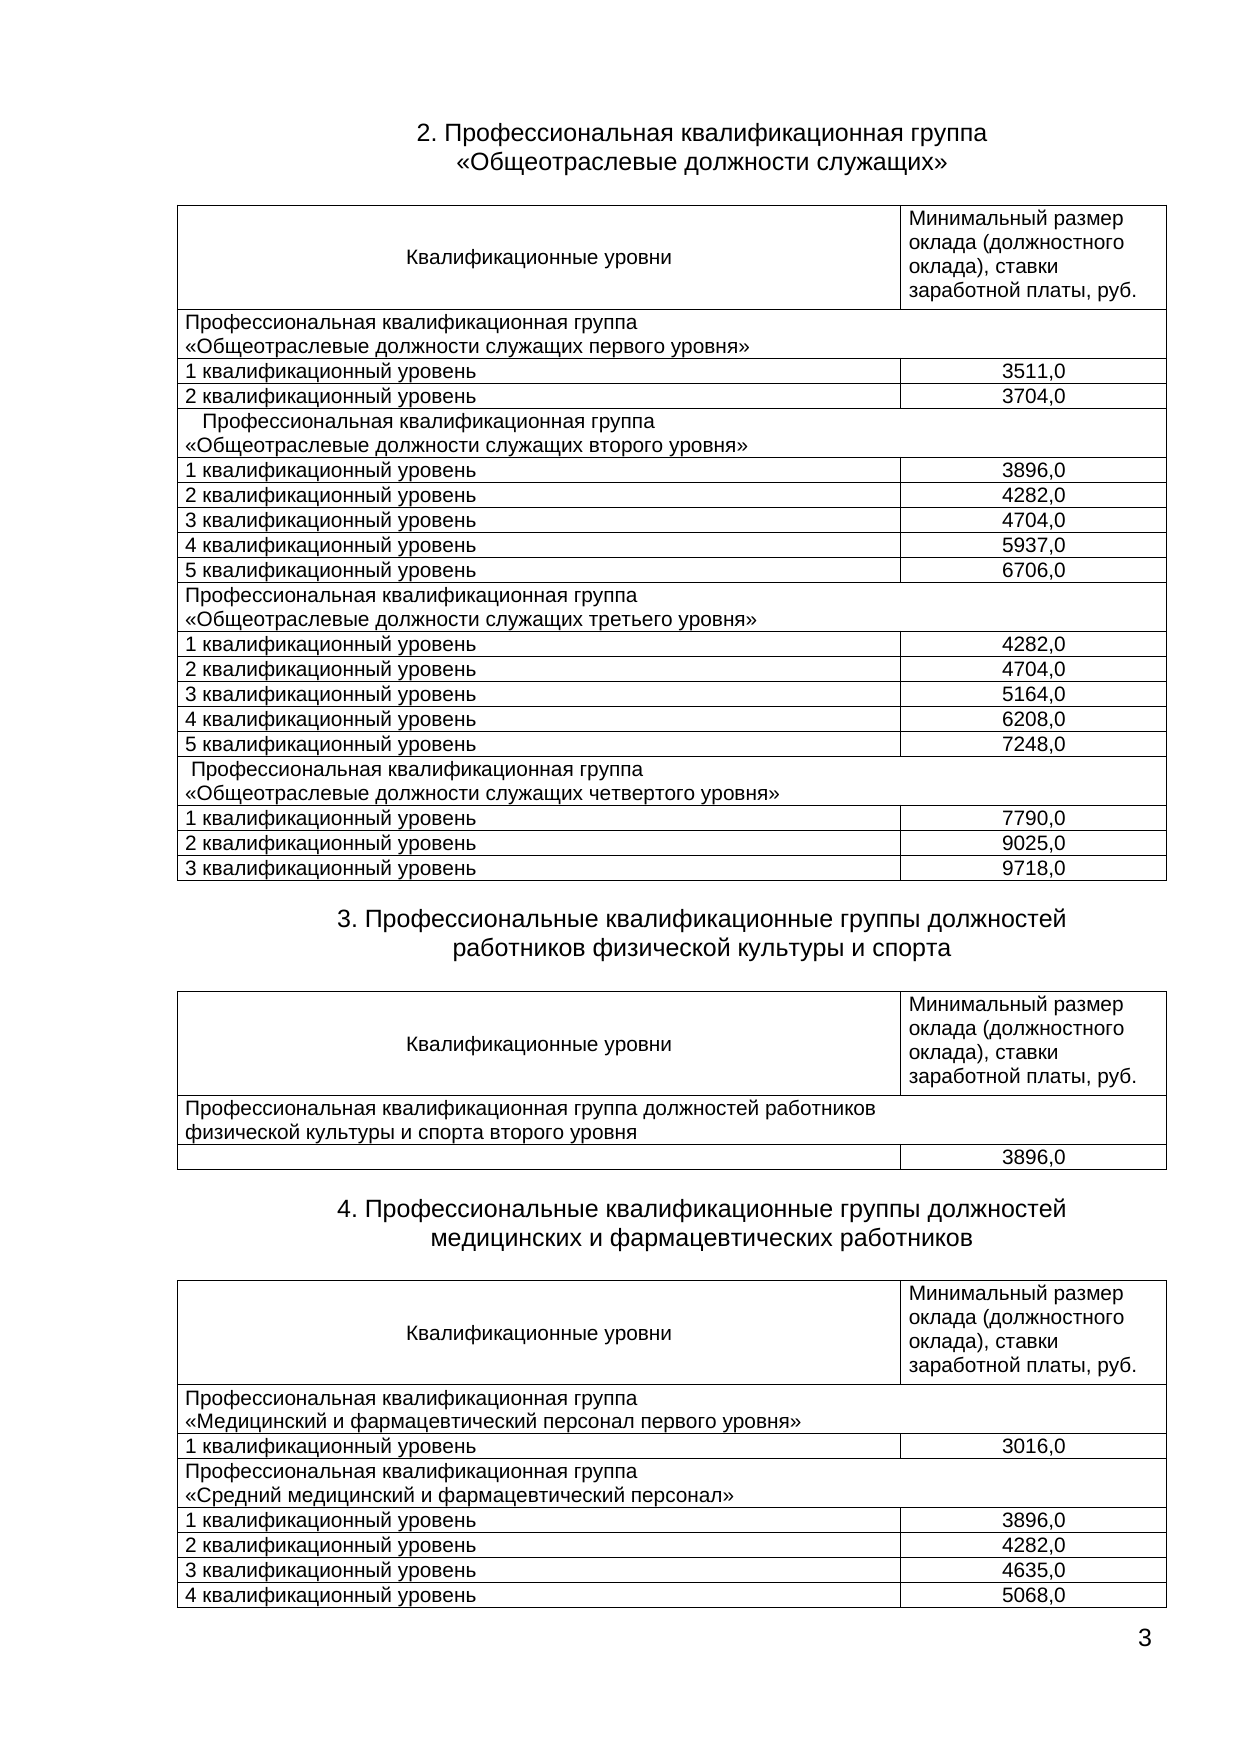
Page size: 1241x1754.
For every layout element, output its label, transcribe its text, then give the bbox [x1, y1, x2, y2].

table_cell 4282,0 [901, 632, 1166, 656]
table_cell 6706,0 [901, 558, 1166, 582]
table_cell 3896,0 [901, 1145, 1166, 1169]
table_cell 3511,0 [901, 359, 1166, 383]
table_cell 2 квалификационный уровень [178, 831, 900, 854]
table_cell 1 квалификационный уровень [178, 458, 900, 482]
table_cell Профессиональная квалификационная группа «Средний медицинский и фармацевтический персонал» [178, 1459, 1166, 1507]
table_cell 3016,0 [901, 1434, 1166, 1458]
table_cell 4 квалификационный уровень [178, 1583, 900, 1607]
table_cell 7790,0 [901, 806, 1166, 829]
table_cell 4704,0 [901, 657, 1166, 681]
table_cell 3896,0 [901, 1508, 1166, 1532]
table_cell 5937,0 [901, 533, 1166, 557]
table_cell 3 квалификационный уровень [178, 856, 900, 879]
table_cell 1 квалификационный уровень [178, 1434, 900, 1458]
table_cell [178, 1145, 900, 1169]
table_cell 3 квалификационный уровень [178, 682, 900, 706]
table_cell 1 квалификационный уровень [178, 359, 900, 383]
table_cell 4 квалификационный уровень [178, 533, 900, 557]
table_header Минимальный размер оклада (должностного оклада), ставки заработной платы, руб. [901, 1281, 1166, 1384]
table_cell 9025,0 [901, 831, 1166, 854]
table_cell 5 квалификационный уровень [178, 558, 900, 582]
text 2. Профессиональная квалификационная группа [177, 118, 1152, 147]
table_cell 3896,0 [901, 458, 1166, 482]
table_cell 5068,0 [901, 1583, 1166, 1607]
table_header Минимальный размер оклада (должностного оклада), ставки заработной платы, руб. [901, 992, 1166, 1095]
table_cell 4282,0 [901, 1533, 1166, 1557]
table_cell Профессиональная квалификационная группа «Общеотраслевые должности служащих первого уровня» [178, 310, 1166, 358]
table_cell 2 квалификационный уровень [178, 384, 900, 408]
table_cell 2 квалификационный уровень [178, 657, 900, 681]
table_cell 1 квалификационный уровень [178, 1508, 900, 1532]
text работников физической культуры и спорта [177, 933, 1152, 962]
text «Общеотраслевые должности служащих» [177, 147, 1152, 176]
table_cell 9718,0 [901, 856, 1166, 879]
text медицинских и фармацевтических работников [177, 1223, 1152, 1251]
table_cell 2 квалификационный уровень [178, 1533, 900, 1557]
table_cell Профессиональная квалификационная группа «Общеотраслевые должности служащих третьего уровня» [178, 583, 1166, 631]
table_header Квалификационные уровни [178, 1281, 900, 1384]
table_cell 4282,0 [901, 483, 1166, 507]
table_cell Профессиональная квалификационная группа «Общеотраслевые должности служащих четвертого уровня» [178, 757, 1166, 804]
table_header Минимальный размер оклада (должностного оклада), ставки заработной платы, руб. [901, 206, 1166, 309]
table_cell 4704,0 [901, 508, 1166, 532]
table_cell 4 квалификационный уровень [178, 707, 900, 731]
table_cell 4635,0 [901, 1558, 1166, 1582]
table_cell Профессиональная квалификационная группа «Общеотраслевые должности служащих второго уровня» [178, 409, 1166, 457]
table_header Квалификационные уровни [178, 992, 900, 1095]
table_cell Профессиональная квалификационная группа «Медицинский и фармацевтический персонал первого уровня» [178, 1385, 1166, 1433]
table_cell 6208,0 [901, 707, 1166, 731]
table_cell 3 квалификационный уровень [178, 1558, 900, 1582]
table_cell 3 квалификационный уровень [178, 508, 900, 532]
table_cell 1 квалификационный уровень [178, 806, 900, 829]
table_cell 7248,0 [901, 732, 1166, 756]
table_cell 5 квалификационный уровень [178, 732, 900, 756]
text 4. Профессиональные квалификационные группы должностей [177, 1194, 1152, 1223]
table_cell 3704,0 [901, 384, 1166, 408]
text 3. Профессиональные квалификационные группы должностей [177, 904, 1152, 933]
table_header Квалификационные уровни [178, 206, 900, 309]
table_cell 5164,0 [901, 682, 1166, 706]
table_cell 2 квалификационный уровень [178, 483, 900, 507]
table_cell Профессиональная квалификационная группа должностей работников физической культуры и спорта второго уровня [178, 1096, 1166, 1144]
table_cell 1 квалификационный уровень [178, 632, 900, 656]
